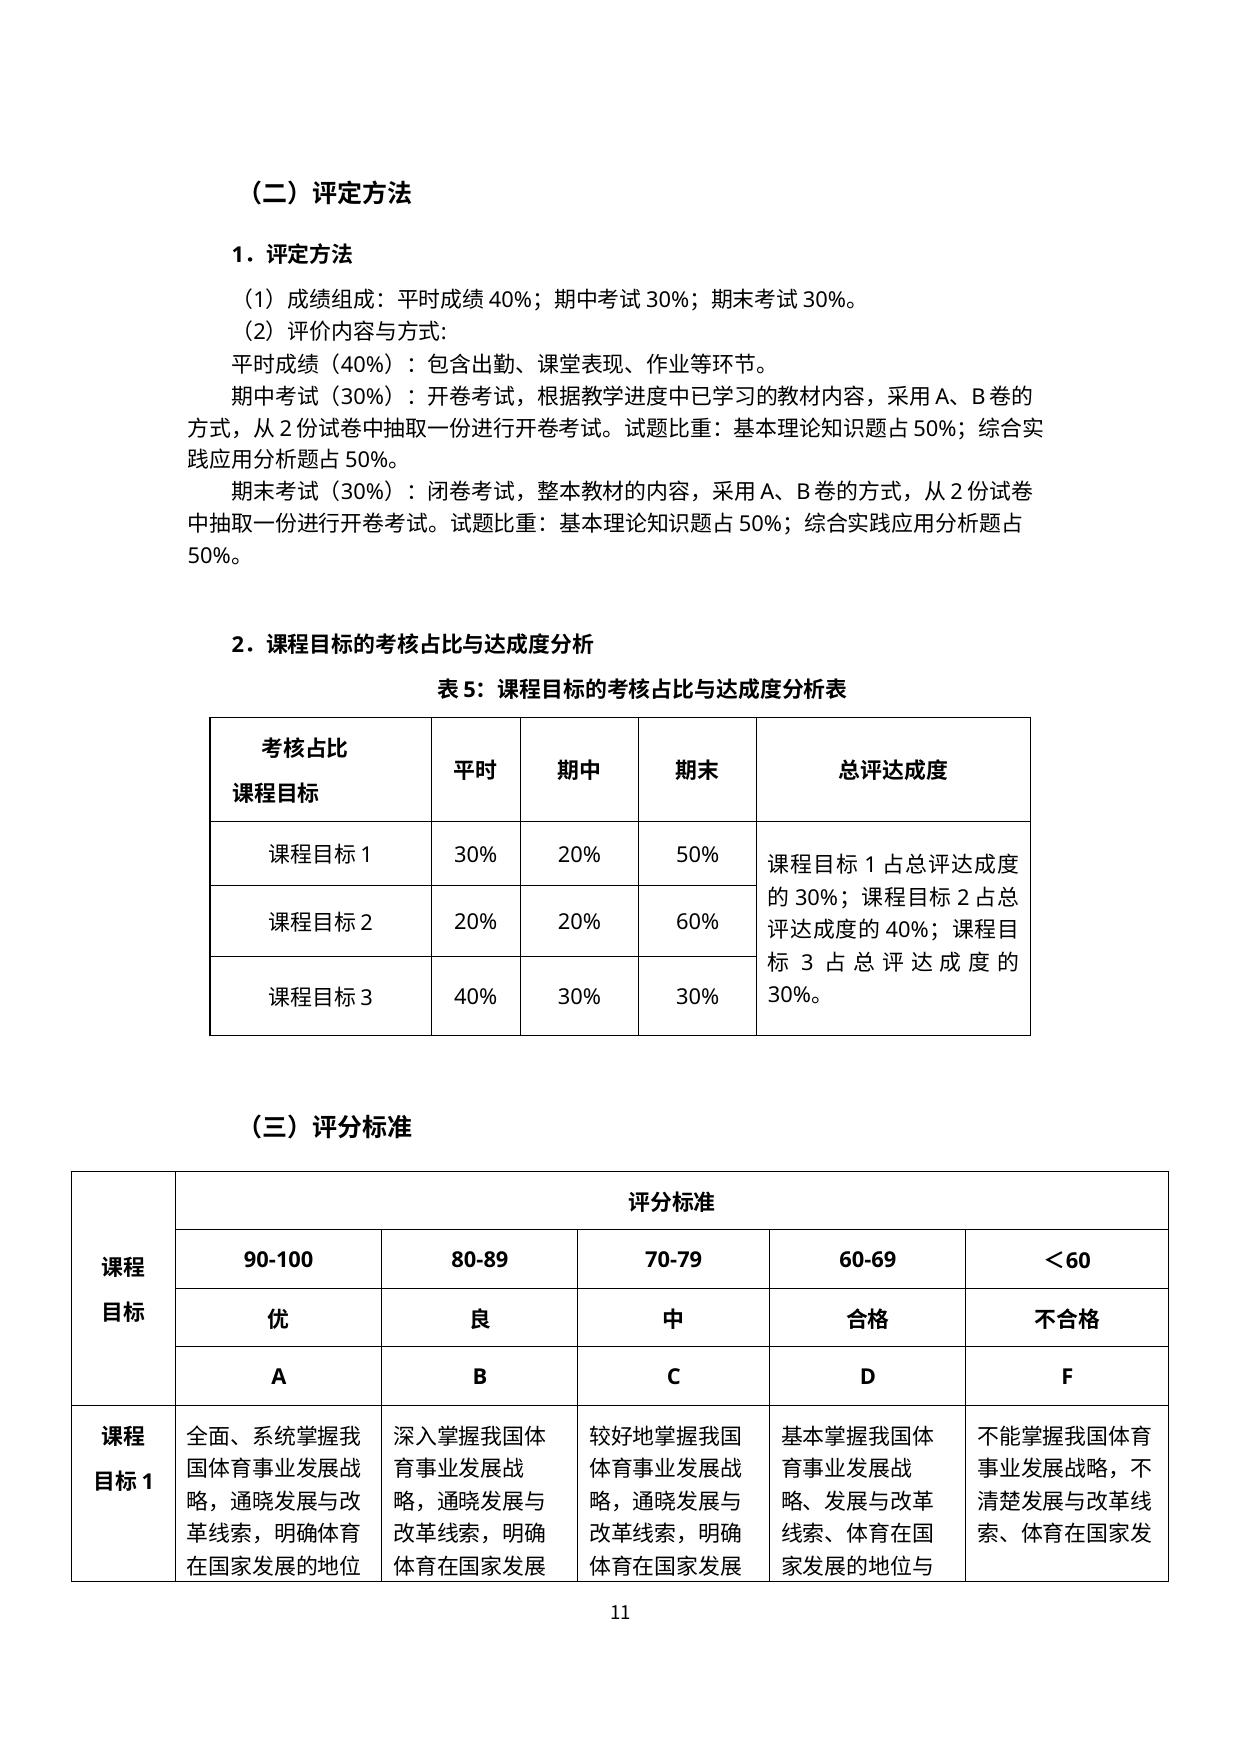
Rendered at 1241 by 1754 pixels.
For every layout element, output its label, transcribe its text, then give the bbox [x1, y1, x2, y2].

table_cell 20% [432, 886, 520, 956]
table_cell 课程目标1 [211, 822, 431, 885]
table_cell F [966, 1347, 1168, 1405]
table_cell 30% [521, 957, 638, 1034]
table_cell ＜60 [966, 1230, 1168, 1288]
table_cell 基本掌握我国体育事业发展战略、发展与改革线索、体育在国家发展的地位与作用。 [770, 1406, 965, 1581]
table_header 课程 目标 [72, 1172, 175, 1405]
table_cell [578, 1406, 769, 1581]
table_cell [176, 1406, 381, 1581]
table_cell 40% [432, 957, 520, 1034]
text （1）成绩组成：平时成绩40%；期中考试30%；期末考试30%。 [187, 281, 1053, 314]
table_header 总评达成度 [757, 718, 1030, 821]
table_cell 20% [521, 822, 638, 885]
text 期末考试（30%）：闭卷考试，整本教材的内容，采用A、B卷的方式，从2份试卷中抽取一份进行开卷考试。试题比重：基本理论知识题占50%；综合实践应用分析题占50%。 [187, 474, 1053, 569]
table_cell 60% [639, 886, 756, 956]
table_cell A [176, 1347, 381, 1405]
text 平时成绩（40%）：包含出勤、课堂表现、作业等环节。 [187, 346, 1053, 379]
table_cell 课程目标3 [211, 957, 431, 1034]
table_cell 50% [639, 822, 756, 885]
table_cell 不合格 [966, 1289, 1168, 1346]
table_cell 优 [176, 1289, 381, 1346]
table_cell B [382, 1347, 577, 1405]
table_header 期末 [639, 718, 756, 821]
table_cell 70-79 [578, 1230, 769, 1288]
table_cell 20% [521, 886, 638, 956]
table_cell 80-89 [382, 1230, 577, 1288]
table_cell 合格 [770, 1289, 965, 1346]
table_cell 中 [578, 1289, 769, 1346]
table_cell 30% [432, 822, 520, 885]
text 表5：课程目标的考核占比与达成度分析表 [187, 672, 1053, 704]
table_cell 60-69 [770, 1230, 965, 1288]
text （2）评价内容与方式: [187, 314, 1053, 346]
table_cell C [578, 1347, 769, 1405]
table_cell 30% [639, 957, 756, 1034]
table_header 平时 [432, 718, 520, 821]
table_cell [966, 1406, 1168, 1581]
table_header 评分标准 [176, 1172, 1168, 1229]
table_cell 课程目标2 [211, 886, 431, 956]
text 期中考试（30%）：开卷考试，根据教学进度中已学习的教材内容，采用A、B卷的方式，从2份试卷中抽取一份进行开卷考试。试题比重：基本理论知识题占50%；综合实践应用分析题占50%。 [187, 379, 1053, 474]
text （二）评定方法 [187, 159, 1053, 224]
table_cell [382, 1406, 577, 1581]
text 2．课程目标的考核占比与达成度分析 [187, 627, 1053, 659]
table_cell 课程目标1占总评达成度的30%；课程目标2占总评达成度的40%；课程目标3占总评达成度的30%。 [757, 822, 1030, 1034]
table_cell 课程 目标1 [72, 1406, 175, 1581]
text （三）评分标准 [187, 1093, 1053, 1158]
table_cell D [770, 1347, 965, 1405]
text 1．评定方法 [187, 236, 1053, 269]
table_cell 90-100 [176, 1230, 381, 1288]
table_cell 良 [382, 1289, 577, 1346]
table_header 期中 [521, 718, 638, 821]
table_header 考核占比 课程目标 [211, 718, 431, 821]
